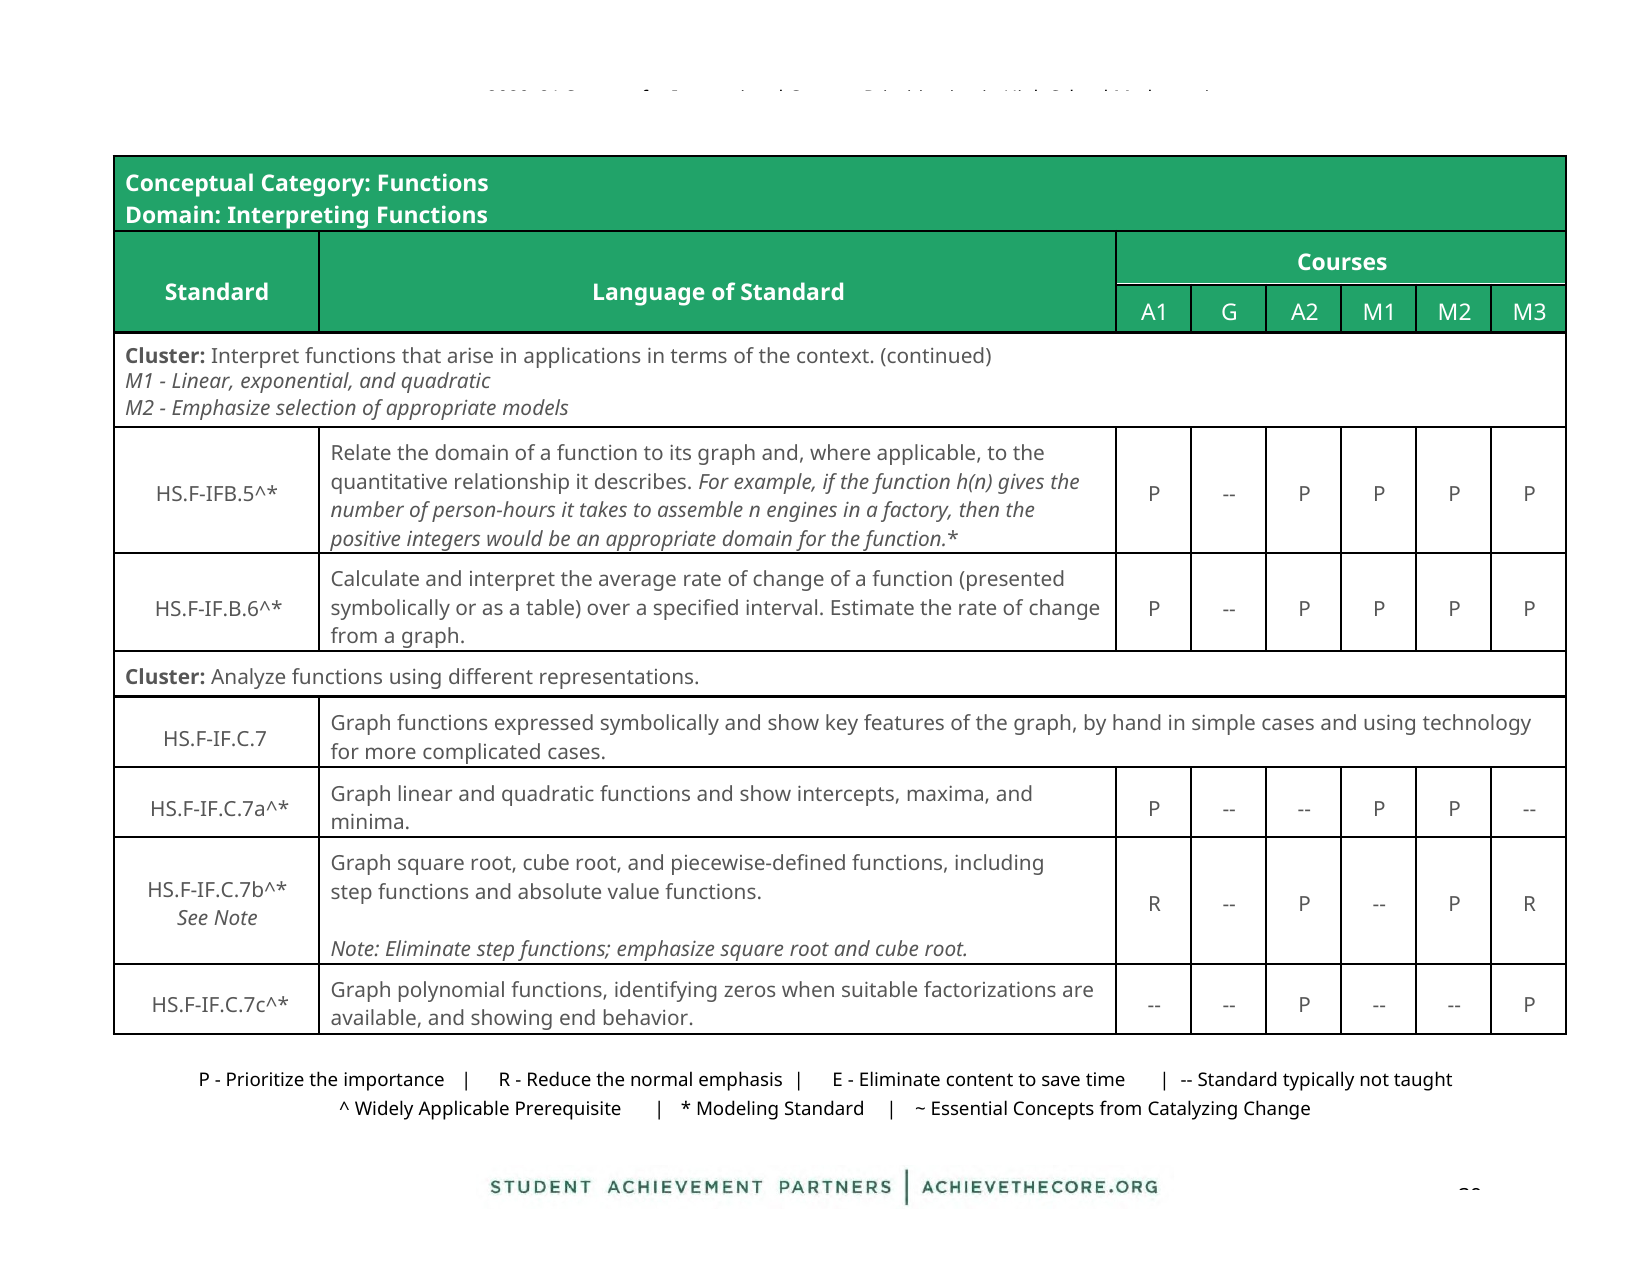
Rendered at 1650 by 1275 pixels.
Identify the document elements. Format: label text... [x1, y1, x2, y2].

table_cell Courses [1117, 232, 1565, 283]
table_cell A1 [1117, 286, 1190, 331]
table_cell Graph linear and quadratic functions and show intercepts, maxima, and minima. [320, 768, 1115, 836]
table_cell -- [1192, 965, 1265, 1032]
table_cell P [1342, 768, 1415, 836]
table_cell P [1417, 768, 1490, 836]
table_cell P [1342, 554, 1415, 650]
table_cell -- [1192, 428, 1265, 552]
table_cell Calculate and interpret the average rate of change of a function (presented symbolically or as a table) over a specified interval. Estimate the rate of change from a graph. [320, 554, 1115, 650]
table_cell HS.F-IF.C.7c^* [115, 965, 318, 1032]
picture [475, 1165, 1175, 1209]
table_cell -- [1192, 768, 1265, 836]
table_cell P [1267, 965, 1340, 1032]
text P - Prioritize the importance | R - Reduce the normal emphasis | E - Eliminate content to save time | -- Standard typically not taught [100, 1066, 1551, 1092]
table_cell Graph square root, cube root, and piecewise-defined functions, including step functions and absolute value functions. Note: Eliminate step functions; emphasize square root and cube root. [320, 838, 1115, 962]
table_cell Graph polynomial functions, identifying zeros when suitable factorizations are available, and showing end behavior. [320, 965, 1115, 1032]
table_cell P [1417, 838, 1490, 962]
text ^ Widely Applicable Prerequisite | * Modeling Standard | ~ Essential Concepts from Catalyzing Change [100, 1095, 1549, 1121]
table_cell A2 [1267, 286, 1340, 331]
table_cell P [1267, 838, 1340, 962]
table_cell R [1117, 838, 1190, 962]
table_cell M1 [1342, 286, 1415, 331]
table_cell P [1342, 428, 1415, 552]
table_cell P [1117, 554, 1190, 650]
table_cell HS.F-IF.C.7a^* [115, 768, 318, 836]
table_cell -- [1192, 554, 1265, 650]
table_cell -- [1342, 965, 1415, 1032]
table_cell HS.F-IF.C.7 [115, 698, 318, 766]
table_cell G [1192, 286, 1265, 331]
table_cell P [1117, 428, 1190, 552]
table_header Conceptual Category: Functions Domain: Interpreting Functions [115, 157, 1565, 230]
table_cell -- [1117, 965, 1190, 1032]
table_cell Cluster: Analyze functions using different representations. [115, 652, 1565, 695]
table_cell P [1117, 768, 1190, 836]
table_cell -- [1342, 838, 1415, 962]
table_cell HS.F-IFB.5^* [115, 428, 318, 552]
table_cell P [1492, 554, 1565, 650]
table_cell P [1417, 428, 1490, 552]
table_cell Graph functions expressed symbolically and show key features of the graph, by hand in simple cases and using technology for more complicated cases. [320, 698, 1565, 766]
table_cell -- [1417, 965, 1490, 1032]
table_cell M3 [1492, 286, 1565, 331]
table_cell R [1492, 838, 1565, 962]
table_cell HS.F-IF.C.7b^* See Note [115, 838, 318, 962]
table_cell Standard [115, 232, 318, 331]
table_cell HS.F-IF.B.6^* [115, 554, 318, 650]
table_cell P [1492, 965, 1565, 1032]
table_cell M2 [1417, 286, 1490, 331]
table_cell -- [1192, 838, 1265, 962]
table_cell -- [1267, 768, 1340, 836]
table_cell P [1267, 428, 1340, 552]
table_cell P [1417, 554, 1490, 650]
table_cell Cluster: Interpret functions that arise in applications in terms of the context. (continued) M1 - Linear, exponential, and quadratic M2 - Emphasize selection of appropriate models [115, 334, 1565, 426]
table_cell Language of Standard [320, 232, 1115, 331]
table_cell Relate the domain of a function to its graph and, where applicable, to the quantitative relationship it describes. For example, if the function h(n) gives the number of person-hours it takes to assemble n engines in a factory, then the positive integers would be an appropriate domain for the function.* [320, 428, 1115, 552]
table_cell -- [1492, 768, 1565, 836]
table_cell P [1492, 428, 1565, 552]
table_cell P [1267, 554, 1340, 650]
